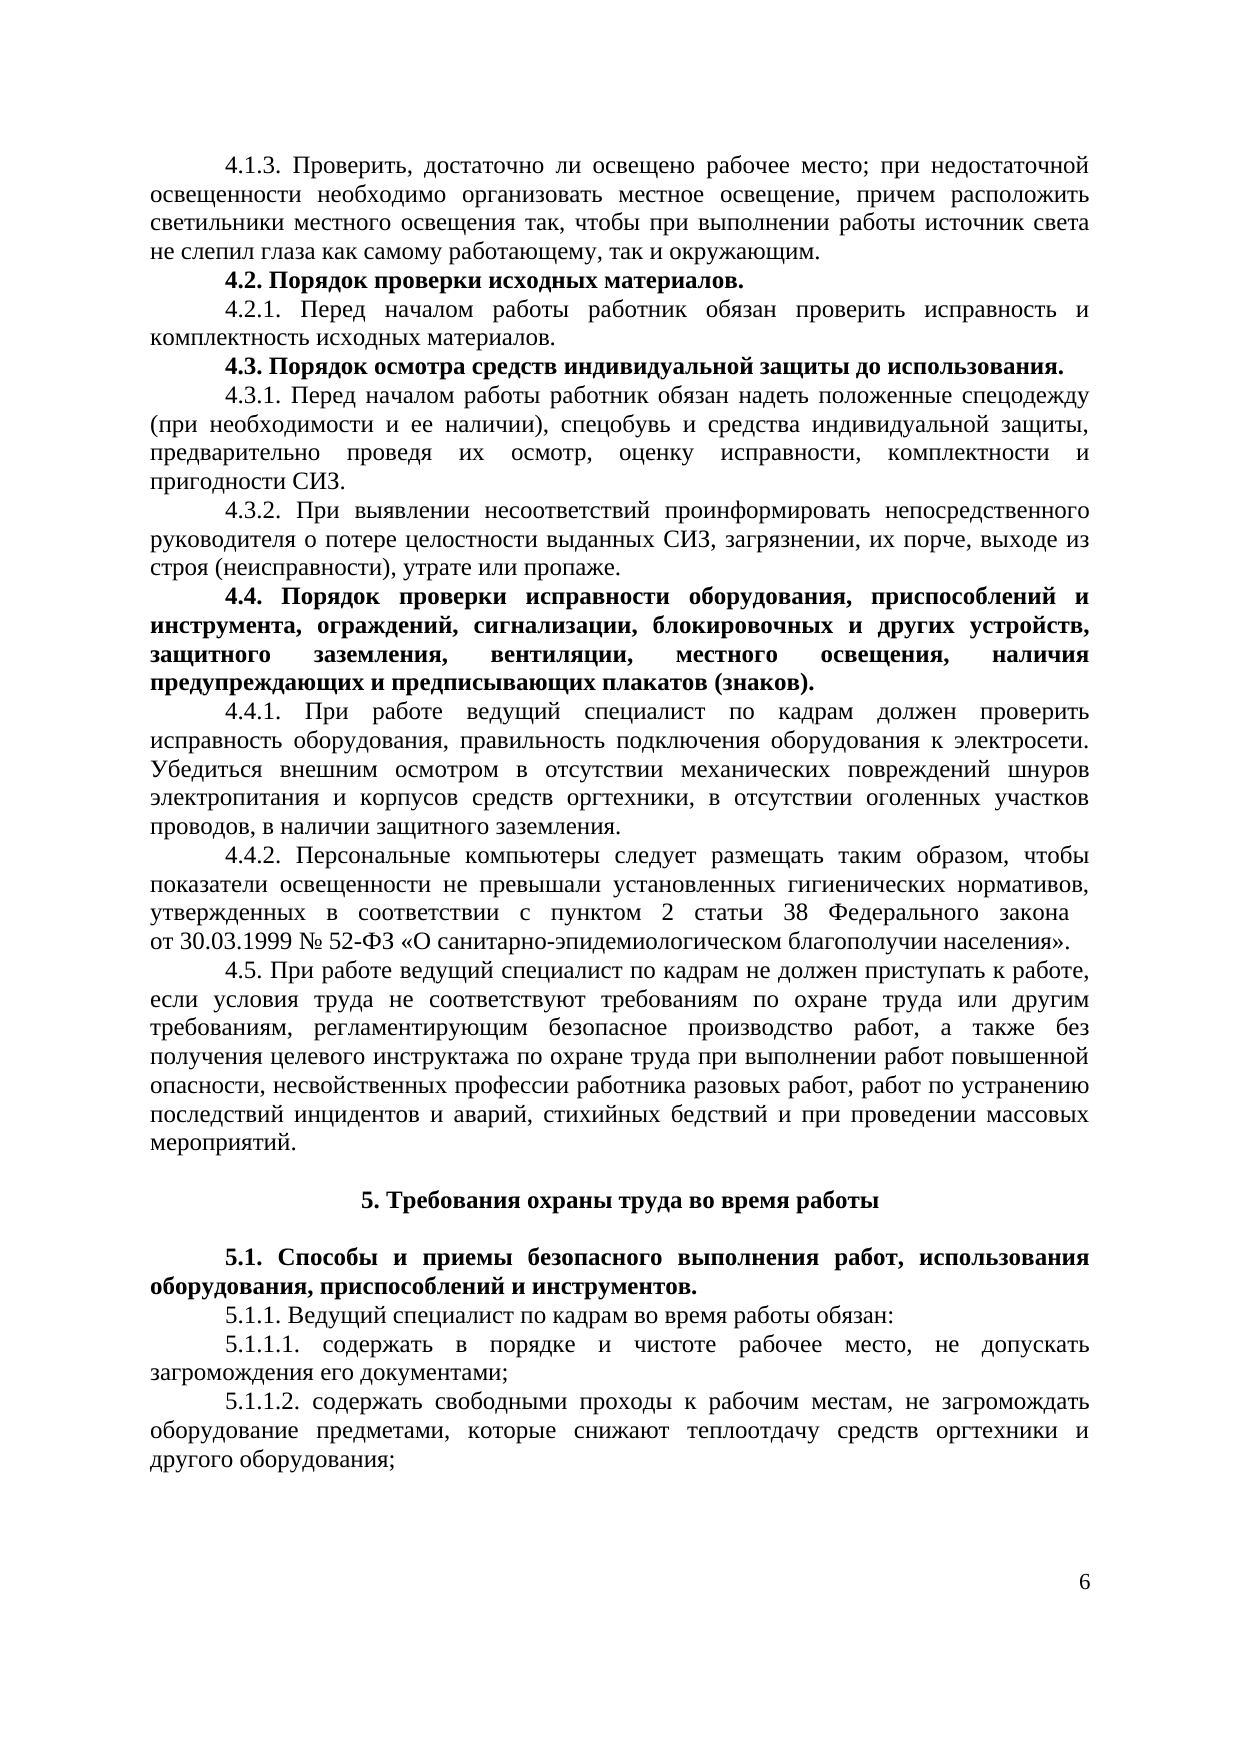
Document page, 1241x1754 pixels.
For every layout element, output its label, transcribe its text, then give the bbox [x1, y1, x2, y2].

text 4.3.2. При выявлении несоответствий проинформировать непосредственного руководителя о потере целостности выданных СИЗ, загрязнении, их порче, выходе из строя (неисправности), утрате или пропаже. [150, 495, 1090, 581]
text 4.3. Порядок осмотра средств индивидуальной защиты до использования. [150, 351, 1090, 380]
text 4.5. При работе ведущий специалист по кадрам не должен приступать к работе, если условия труда не соответствуют требованиям по охране труда или другим требованиям, регламентирующим безопасное производство работ, а также без получения целевого инструктажа по охране труда при выполнении работ повышенной опасности, несвойственных профессии работника разовых работ, работ по устранению последствий инцидентов и аварий, стихийных бедствий и при проведении массовых мероприятий. [150, 955, 1090, 1156]
text 4.4. Порядок проверки исправности оборудования, приспособлений и инструмента, ограждений, сигнализации, блокировочных и других устройств, защитного заземления, вентиляции, местного освещения, наличия предупреждающих и предписывающих плакатов (знаков). [150, 581, 1090, 696]
text 4.2.1. Перед началом работы работник обязан проверить исправность и комплектность исходных материалов. [150, 294, 1090, 351]
text 5. Требования охраны труда во время работы [150, 1185, 1090, 1214]
text 4.2. Порядок проверки исходных материалов. [150, 265, 1090, 294]
text 4.1.3. Проверить, достаточно ли освещено рабочее место; при недостаточной освещенности необходимо организовать местное освещение, причем расположить светильники местного освещения так, чтобы при выполнении работы источник света не слепил глаза как самому работающему, так и окружающим. [150, 150, 1090, 265]
text 4.3.1. Перед началом работы работник обязан надеть положенные спецодежду (при необходимости и ее наличии), спецобувь и средства индивидуальной защиты, предварительно проведя их осмотр, оценку исправности, комплектности и пригодности СИЗ. [150, 380, 1090, 495]
text 5.1.1. Ведущий специалист по кадрам во время работы обязан: [150, 1300, 1090, 1329]
text 5.1. Способы и приемы безопасного выполнения работ, использования оборудования, приспособлений и инструментов. [150, 1242, 1090, 1300]
text 4.4.2. Персональные компьютеры следует размещать таким образом, чтобы показатели освещенности не превышали установленных гигиенических нормативов, утвержденных в соответствии с пунктом 2 статьи 38 Федерального закона от 30.03.1999 № 52-ФЗ «О санитарно-эпидемиологическом благополучии населения». [150, 840, 1090, 955]
text 5.1.1.2. содержать свободными проходы к рабочим местам, не загромождать оборудование предметами, которые снижают теплоотдачу средств оргтехники и другого оборудования; [150, 1386, 1090, 1472]
text 5.1.1.1. содержать в порядке и чистоте рабочее место, не допускать загромождения его документами; [150, 1329, 1090, 1386]
text 4.4.1. При работе ведущий специалист по кадрам должен проверить исправность оборудования, правильность подключения оборудования к электросети. Убедиться внешним осмотром в отсутствии механических повреждений шнуров электропитания и корпусов средств оргтехники, в отсутствии оголенных участков проводов, в наличии защитного заземления. [150, 696, 1090, 840]
